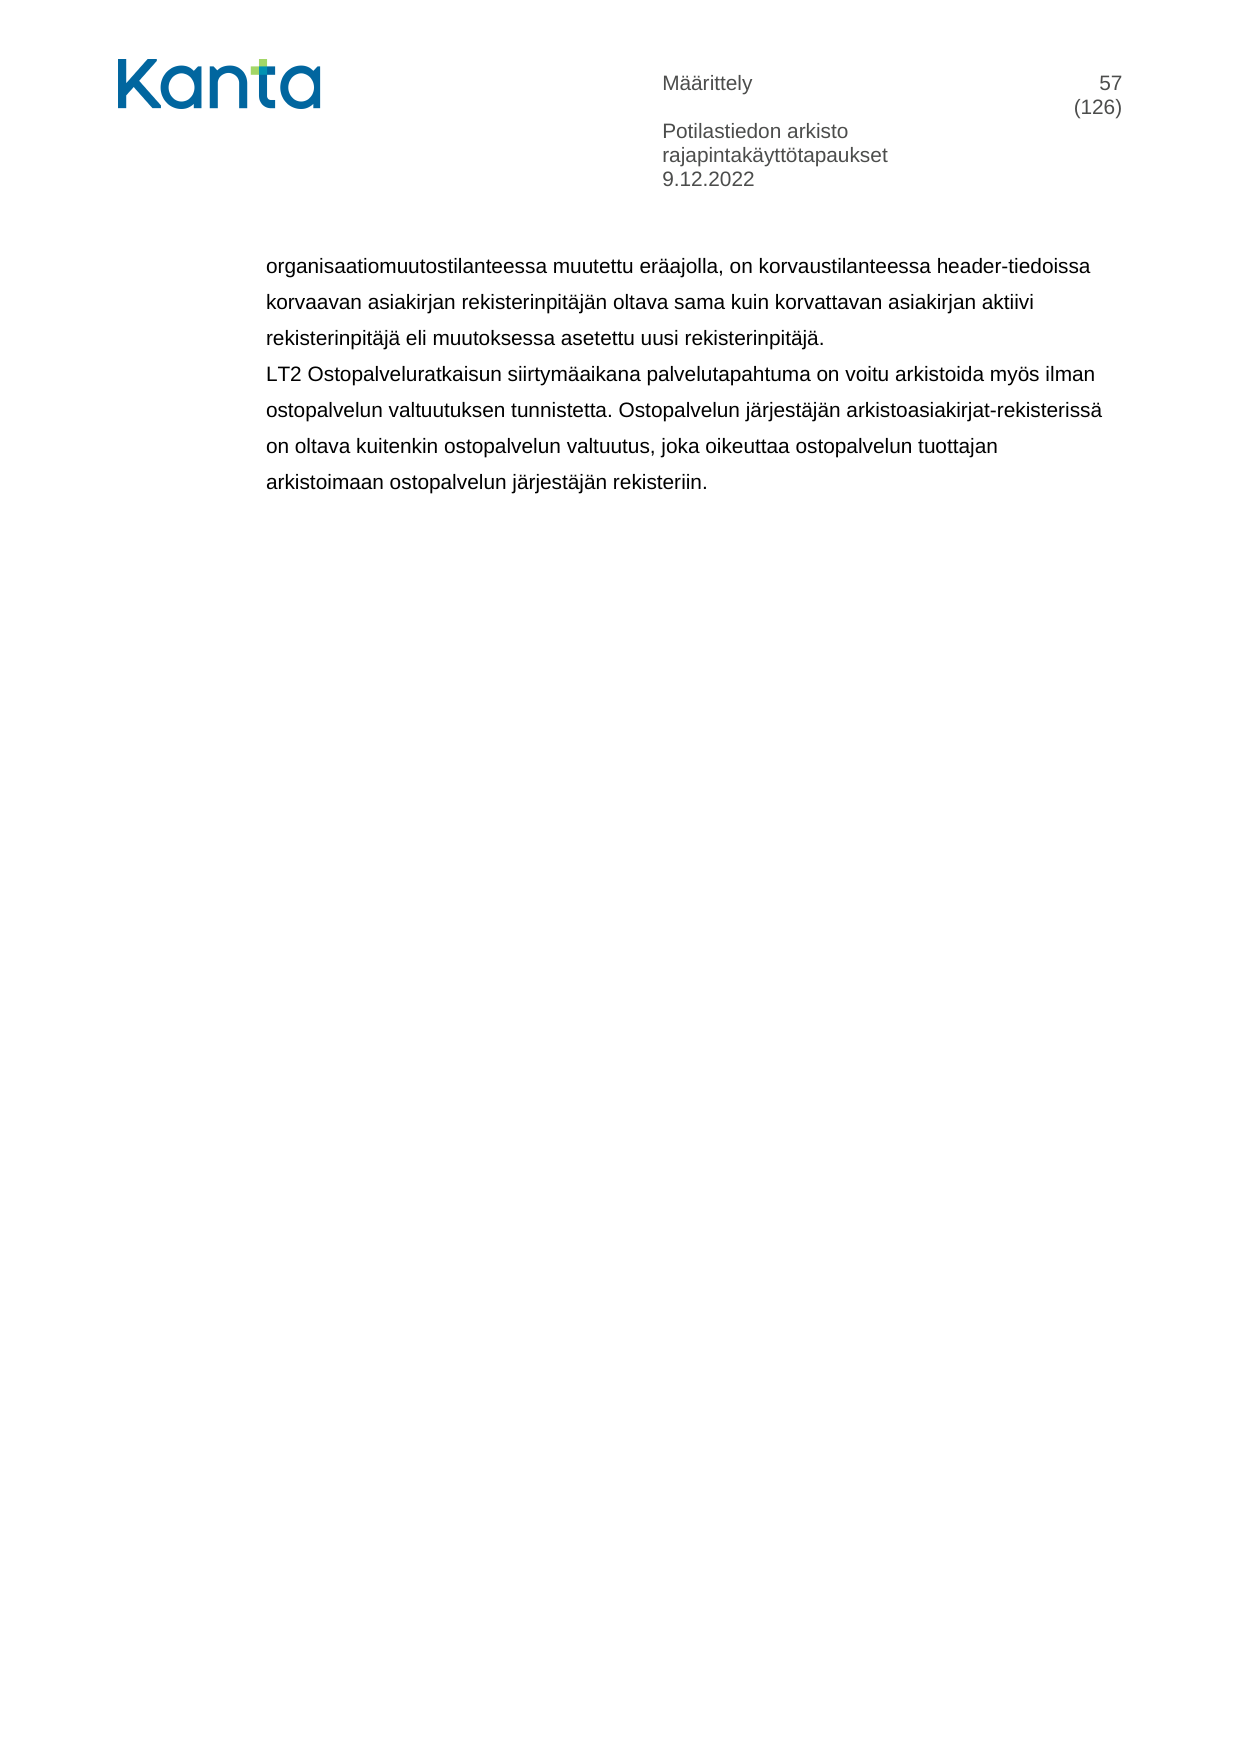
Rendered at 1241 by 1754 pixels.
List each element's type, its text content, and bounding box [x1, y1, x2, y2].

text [266, 254, 1122, 350]
text LT2 Ostopalveluratkaisun siirtymäaikana palvelutapahtuma on voitu arkistoida myös ilman ostopalvelun valtuutuksen tunnistetta. Ostopalvelun järjestäjän arkistoasiakirjat-rekisterissä on oltava kuitenkin ostopalvelun valtuutus, joka oikeuttaa ostopalvelun tuottajan arkistoimaan ostopalvelun järjestäjän rekisteriin. [266, 362, 1122, 493]
picture [118, 59, 321, 109]
